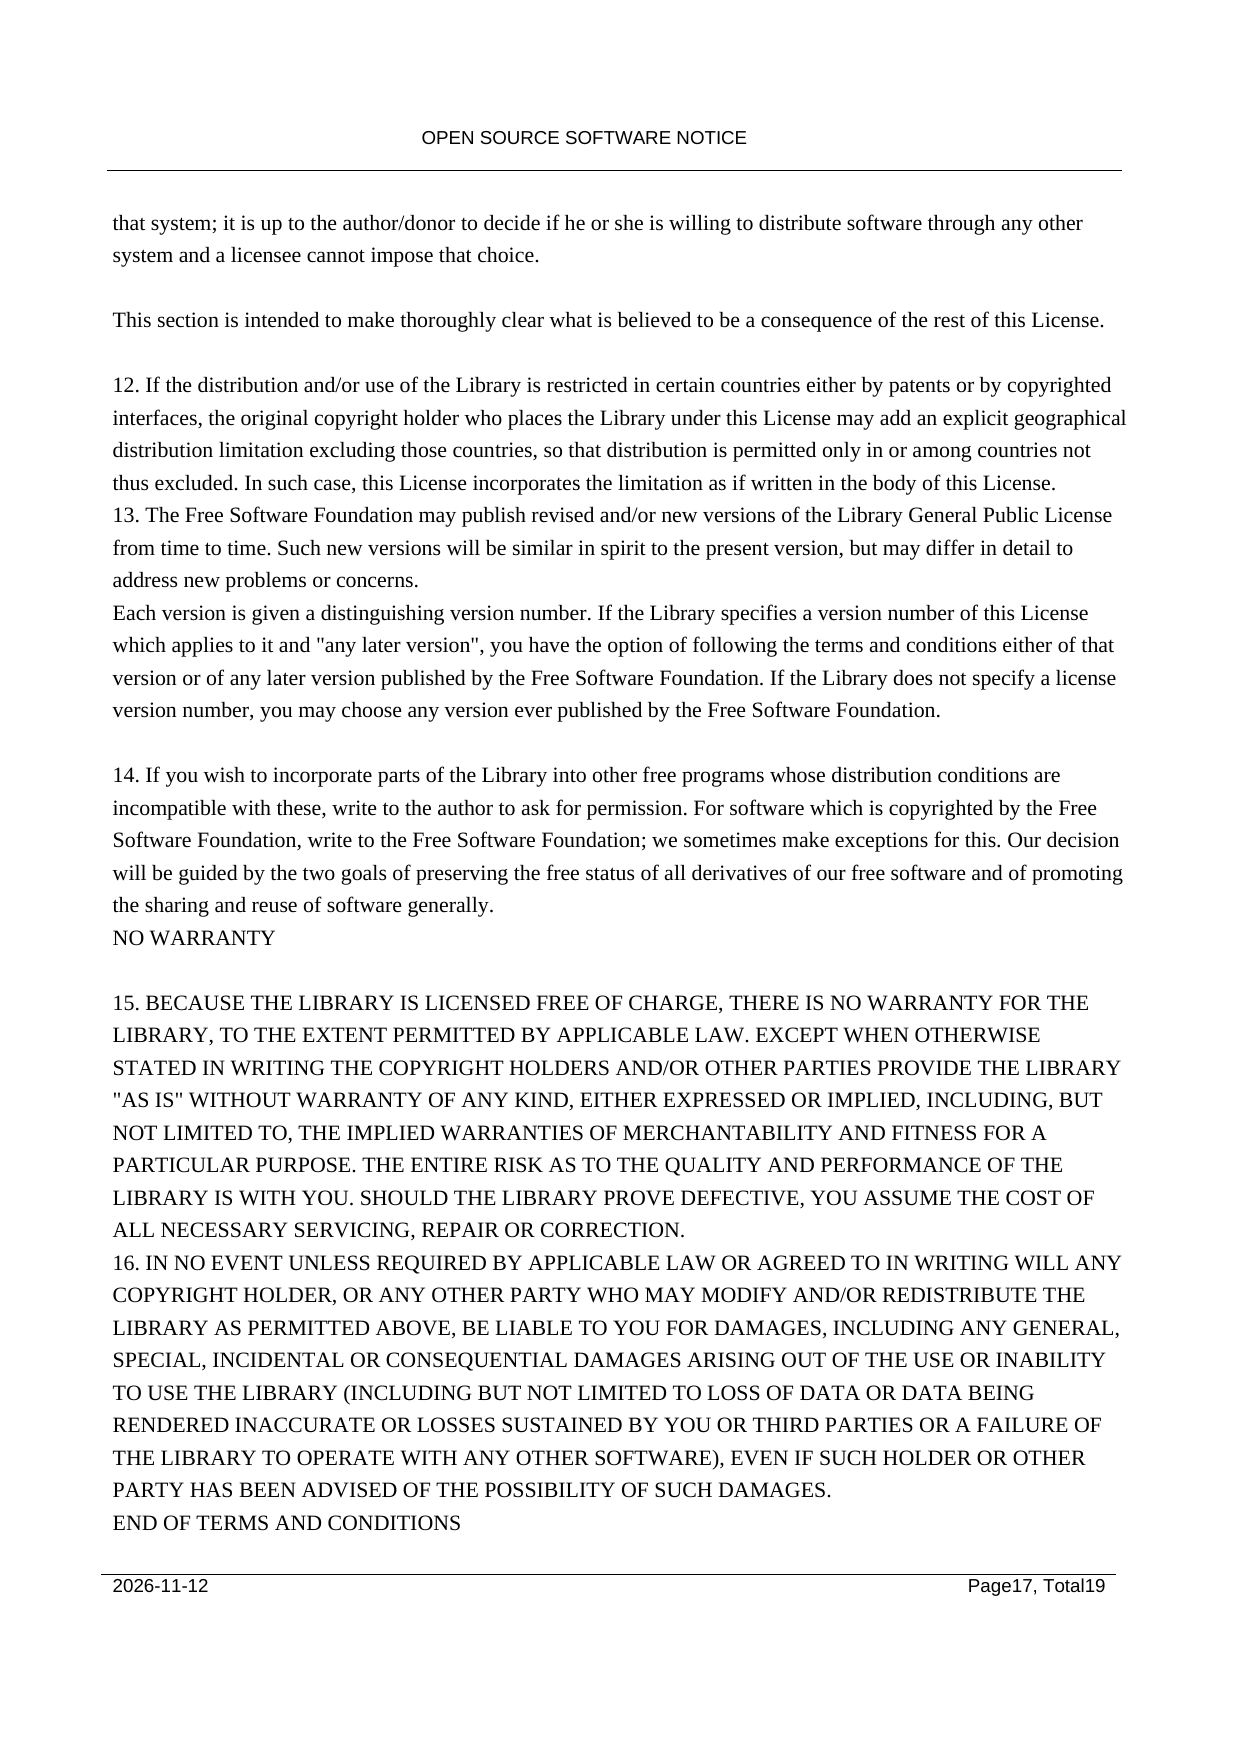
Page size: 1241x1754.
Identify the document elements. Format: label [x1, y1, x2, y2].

text [112, 206, 1128, 1539]
